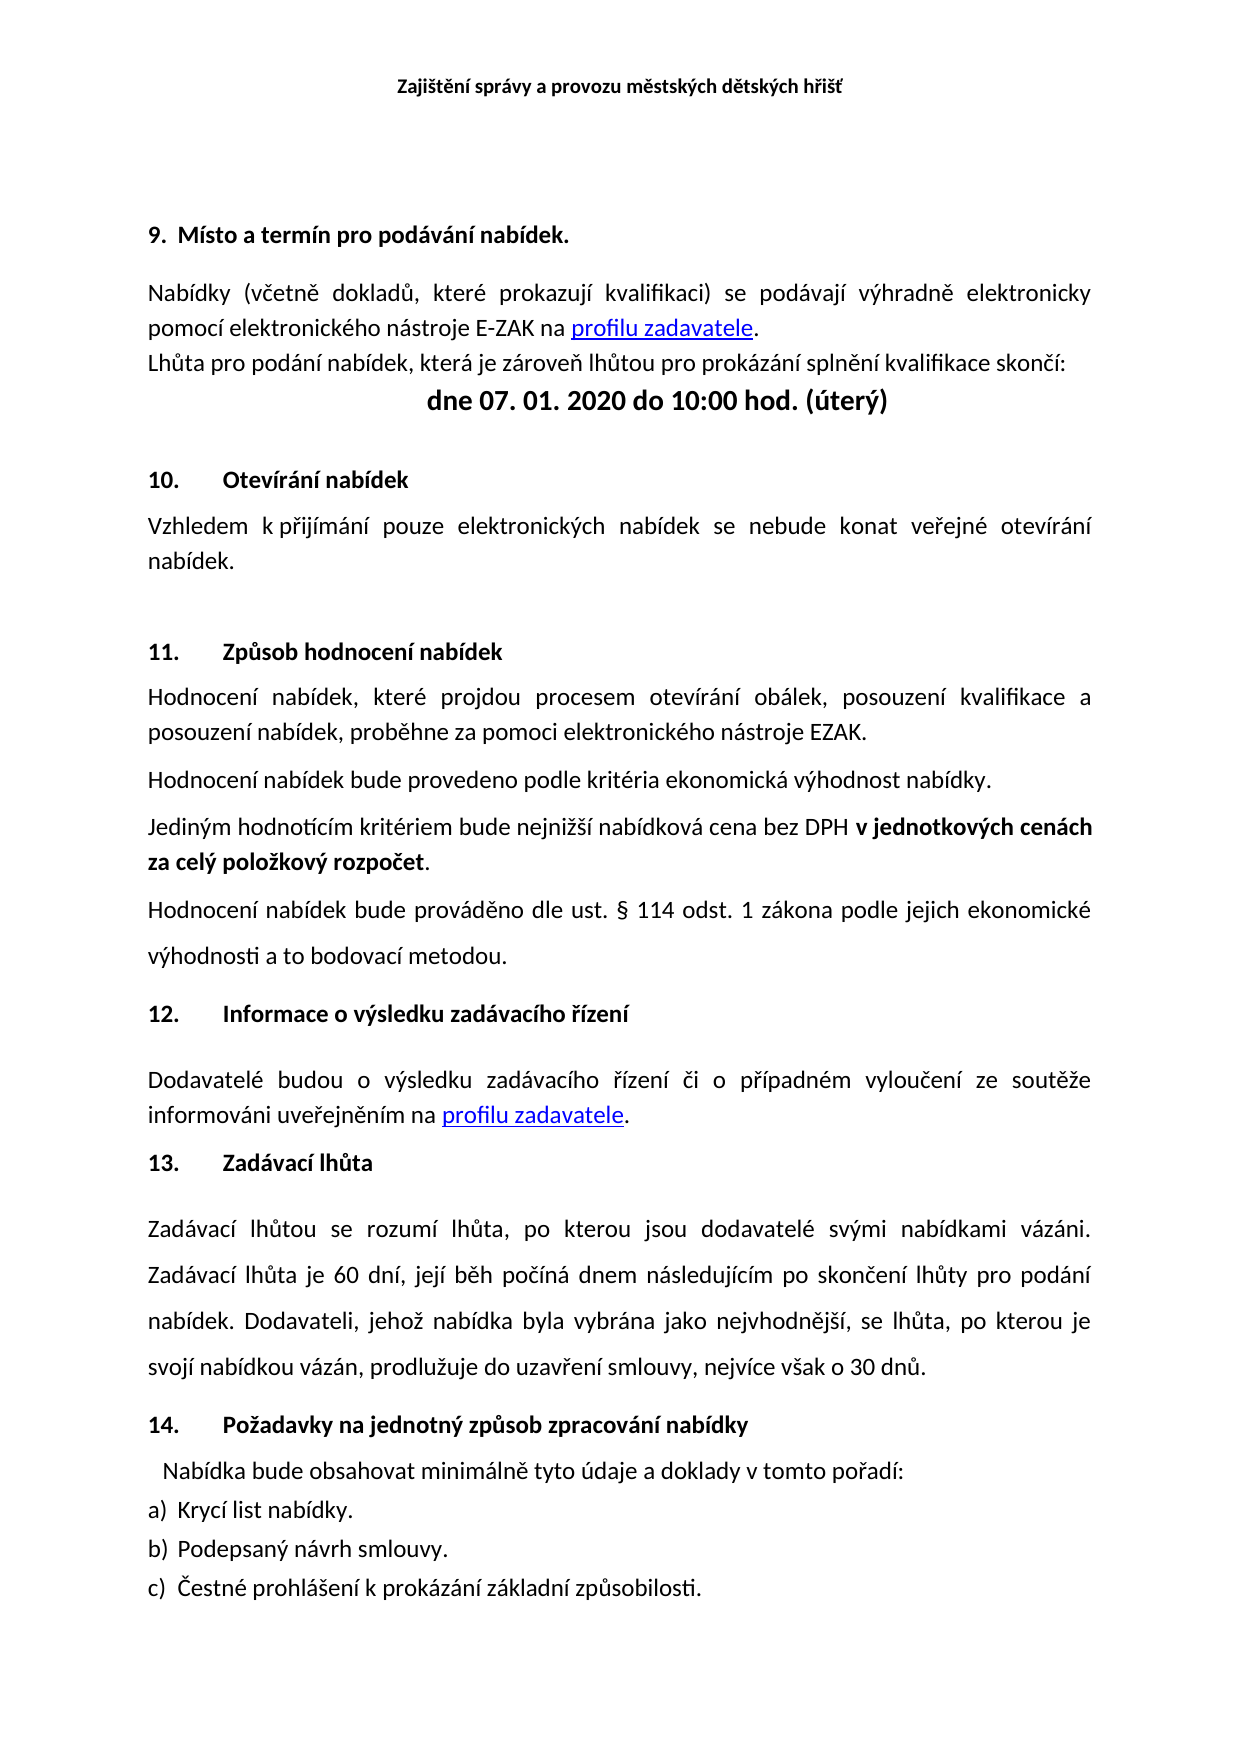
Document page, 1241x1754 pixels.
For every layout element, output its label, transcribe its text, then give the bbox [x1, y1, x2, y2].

text Dodavatelé budou o výsledku zadávacího řízení či o případném vyloučení ze soutěže informováni uveřejněním na profilu zadavatele. [148, 1064, 1093, 1130]
list Vzhledem k přijímání pouze elektronických nabídek se nebude konat veřejné otevírání nabídek. [148, 510, 1093, 576]
list Požadavky na jednotný způsob zpracování nabídky [148, 1409, 1093, 1439]
list Podepsaný návrh smlouvy. [148, 1533, 1093, 1564]
list dne 07. 01. 2020 do 10:00 hod. (úterý) [223, 382, 1093, 418]
text Hodnocení nabídek bude prováděno dle ust. § 114 odst. 1 zákona podle jejich ekonomické výhodnosti a to bodovací metodou. [148, 894, 1093, 970]
list Nabídky (včetně dokladů, které prokazují kvalifikaci) se podávají výhradně elektronicky pomocí elektronického nástroje E-ZAK na profilu zadavatele. [148, 277, 1093, 343]
list Zadávací lhůta [148, 1147, 1093, 1178]
text Hodnocení nabídek, které projdou procesem otevírání obálek, posouzení kvalifikace a posouzení nabídek, proběhne za pomoci elektronického nástroje EZAK. [148, 682, 1093, 747]
text Nabídka bude obsahovat minimálně tyto údaje a doklady v tomto pořadí: [162, 1455, 1093, 1485]
list Otevírání nabídek [148, 464, 1093, 495]
list Čestné prohlášení k prokázání základní způsobilosti. [148, 1572, 1093, 1603]
text Hodnocení nabídek bude provedeno podle kritéria ekonomická výhodnost nabídky. [148, 764, 1093, 794]
list Krycí list nabídky. [148, 1494, 1093, 1524]
text Jediným hodnotícím kritériem bude nejnižší nabídková cena bez DPH v jednotkových cenách za celý položkový rozpočet. [148, 812, 1093, 877]
list Místo a termín pro podávání nabídek. [148, 219, 1093, 250]
text Zadávací lhůtou se rozumí lhůta, po kterou jsou dodavatelé svými nabídkami vázáni. Zadávací lhůta je 60 dní, její běh počíná dnem následujícím po skončení lhůty pro podání nabídek. Dodavateli, jehož nabídka byla vybrána jako nejvhodnější, se lhůta, po kterou je svojí nabídkou vázán, prodlužuje do uzavření smlouvy, nejvíce však o 30 dnů. [148, 1214, 1093, 1381]
list Informace o výsledku zadávacího řízení [148, 998, 1093, 1028]
list Způsob hodnocení nabídek [148, 636, 1093, 666]
list Lhůta pro podání nabídek, která je zároveň lhůtou pro prokázání splnění kvalifikace skončí: [148, 347, 1093, 378]
